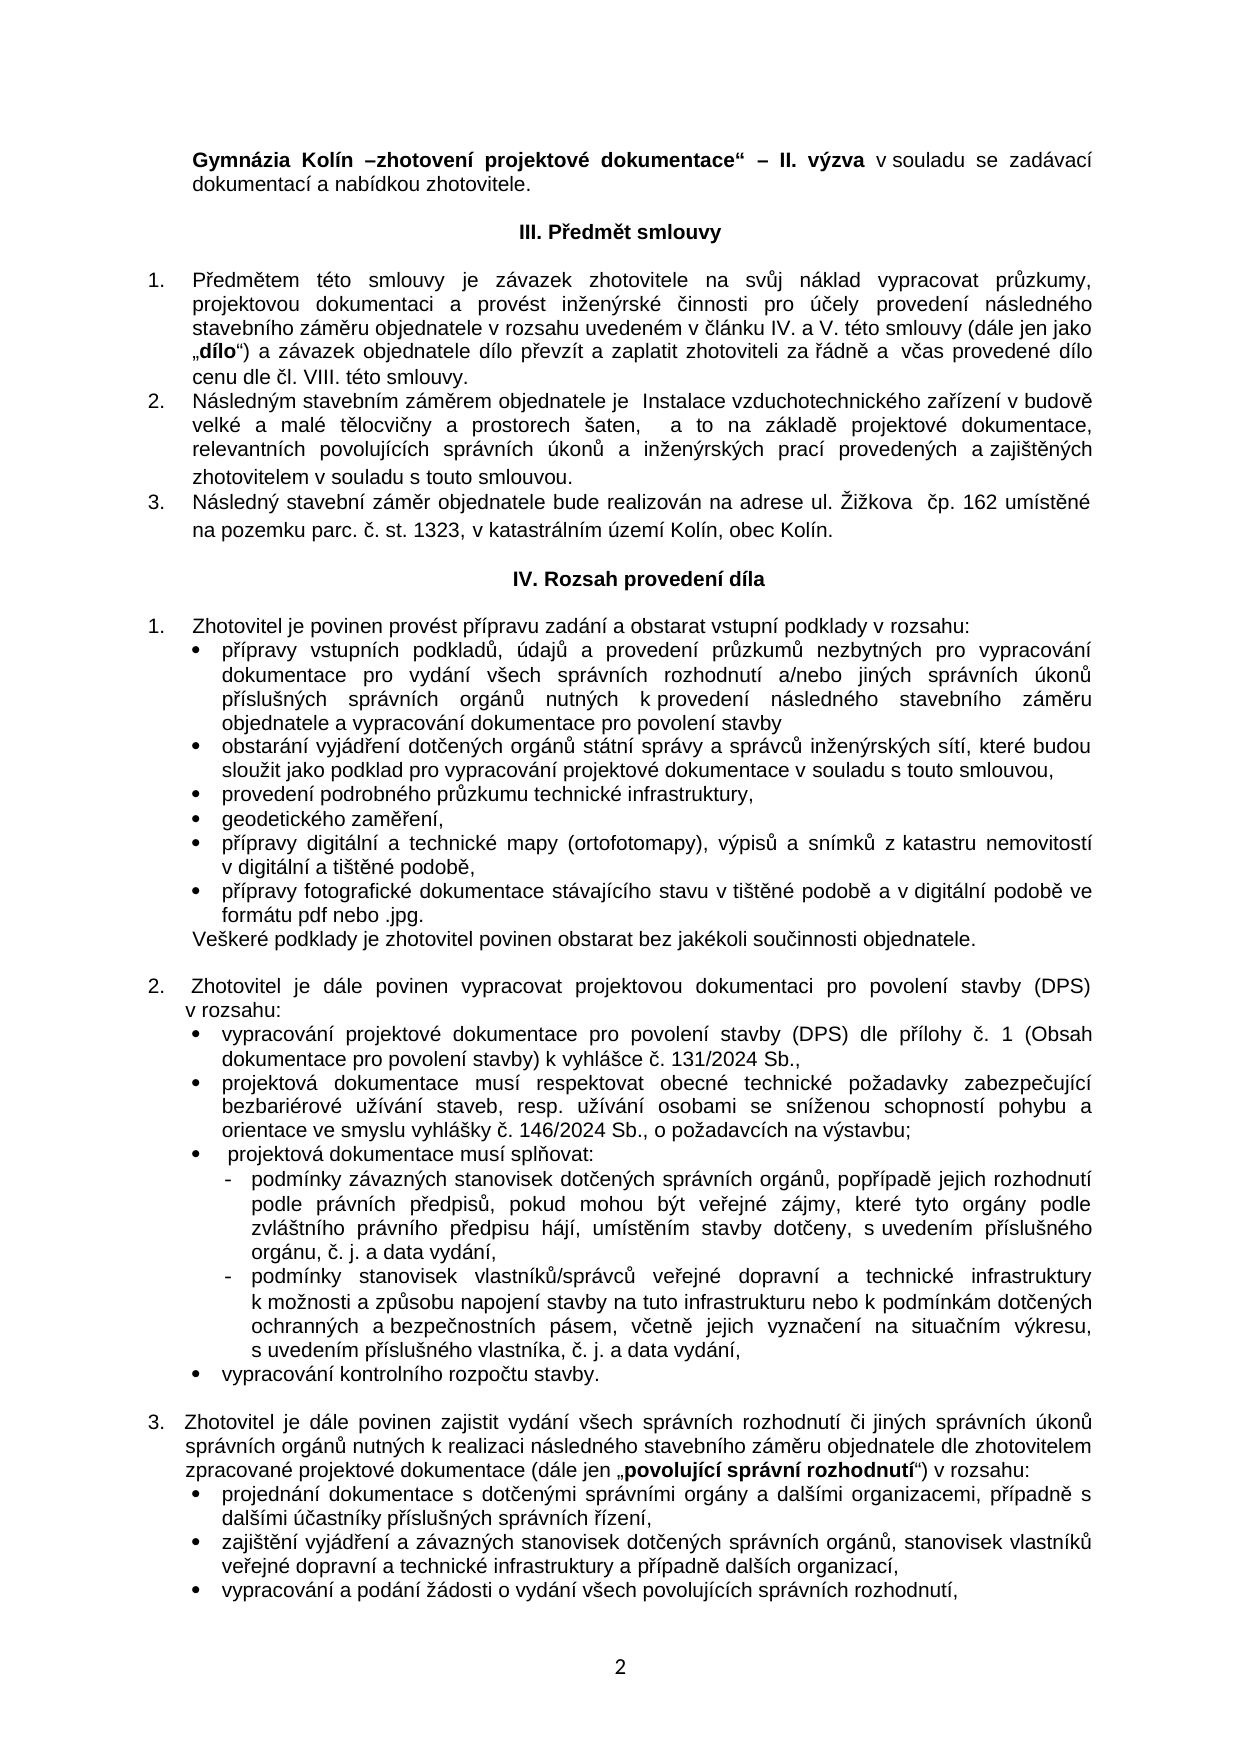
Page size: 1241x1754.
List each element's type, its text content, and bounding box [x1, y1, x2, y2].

list přípravy vstupních podkladů, údajů a provedení průzkumů nezbytných pro vypracování dokumentace pro vydání všech správních rozhodnutí a/nebo jiných správních úkonů příslušných správních orgánů nutných k provedení následného stavebního záměru objednatele a vypracování dokumentace pro povolení stavby [192, 638, 1092, 734]
list projektová dokumentace musí respektovat obecné technické požadavky zabezpečující bezbariérové užívání staveb, resp. užívání osobami se sníženou schopností pohybu a orientace ve smyslu vyhlášky č. 146/2024 Sb., o požadavcích na výstavbu; [192, 1070, 1092, 1142]
list obstarání vyjádření dotčených orgánů státní správy a správců inženýrských sítí, které budou sloužit jako podklad pro vypracování projektové dokumentace v souladu s touto smlouvou, [192, 734, 1092, 782]
text 2. Zhotovitel je dále povinen vypracovat projektovou dokumentaci pro povolení stavby (DPS) v rozsahu: [148, 974, 1092, 1022]
text III. Předmět smlouvy [148, 219, 1092, 243]
list zajištění vyjádření a závazných stanovisek dotčených správních orgánů, stanovisek vlastníků veřejné dopravní a technické infrastruktury a případně dalších organizací, [192, 1530, 1092, 1578]
list projednání dokumentace s dotčenými správními orgány a dalšími organizacemi, případně s dalšími účastníky příslušných správních řízení, [192, 1482, 1092, 1530]
text IV. Rozsah provedení díla [185, 566, 1092, 590]
list přípravy digitální a technické mapy (ortofotomapy), výpisů a snímků z katastru nemovitostí v digitální a tištěné podobě, [192, 830, 1092, 878]
list vypracování projektové dokumentace pro povolení stavby (DPS) dle přílohy č. 1 (Obsah dokumentace pro povolení stavby) k vyhlášce č. 131/2024 Sb., [192, 1022, 1092, 1070]
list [148, 148, 1092, 196]
text Veškeré podklady je zhotovitel povinen obstarat bez jakékoli součinnosti objednatele. [192, 926, 1092, 950]
list vypracování kontrolního rozpočtu stavby. [192, 1362, 1092, 1386]
list Zhotovitel je povinen provést přípravu zadání a obstarat vstupní podklady v rozsahu: [148, 614, 1092, 638]
list Předmětem této smlouvy je závazek zhotovitele na svůj náklad vypracovat průzkumy, projektovou dokumentaci a provést inženýrské činnosti pro účely provedení následného stavebního záměru objednatele v rozsahu uvedeném v článku IV. a V. této smlouvy (dále jen jako „dílo“) a závazek objednatele dílo převzít a zaplatit zhotoviteli za řádně a včas provedené dílo cenu dle čl. VIII. této smlouvy. [148, 267, 1092, 389]
list Následný stavební záměr objednatele bude realizován na adrese ul. Žižkova čp. 162 umístěné na pozemku parc. č. st. 1323, v katastrálním území Kolín, obec Kolín. [148, 490, 1092, 542]
list podmínky závazných stanovisek dotčených správních orgánů, popřípadě jejich rozhodnutí podle právních předpisů, pokud mohou být veřejné zájmy, které tyto orgány podle zvláštního právního předpisu hájí, umístěním stavby dotčeny, s uvedením příslušného orgánu, č. j. a data vydání, [222, 1166, 1092, 1264]
list vypracování a podání žádosti o vydání všech povolujících správních rozhodnutí, [192, 1578, 1092, 1602]
list podmínky stanovisek vlastníků/správců veřejné dopravní a technické infrastruktury k možnosti a způsobu napojení stavby na tuto infrastrukturu nebo k podmínkám dotčených ochranných a bezpečnostních pásem, včetně jejich vyznačení na situačním výkresu, s uvedením příslušného vlastníka, č. j. a data vydání, [222, 1264, 1092, 1362]
text 3. Zhotovitel je dále povinen zajistit vydání všech správních rozhodnutí či jiných správních úkonů správních orgánů nutných k realizaci následného stavebního záměru objednatele dle zhotovitelem zpracované projektové dokumentace (dále jen „povolující správní rozhodnutí“) v rozsahu: [148, 1410, 1092, 1482]
list přípravy fotografické dokumentace stávajícího stavu v tištěné podobě a v digitální podobě ve formátu pdf nebo .jpg. [192, 878, 1092, 926]
list provedení podrobného průzkumu technické infrastruktury, [192, 782, 1092, 806]
list Následným stavebním záměrem objednatele je Instalace vzduchotechnického zařízení v budově velké a malé tělocvičny a prostorech šaten, a to na základě projektové dokumentace, relevantních povolujících správních úkonů a inženýrských prací provedených a zajištěných zhotovitelem v souladu s touto smlouvou. [148, 389, 1092, 490]
list geodetického zaměření, [192, 806, 1092, 830]
list projektová dokumentace musí splňovat: [192, 1142, 1092, 1166]
